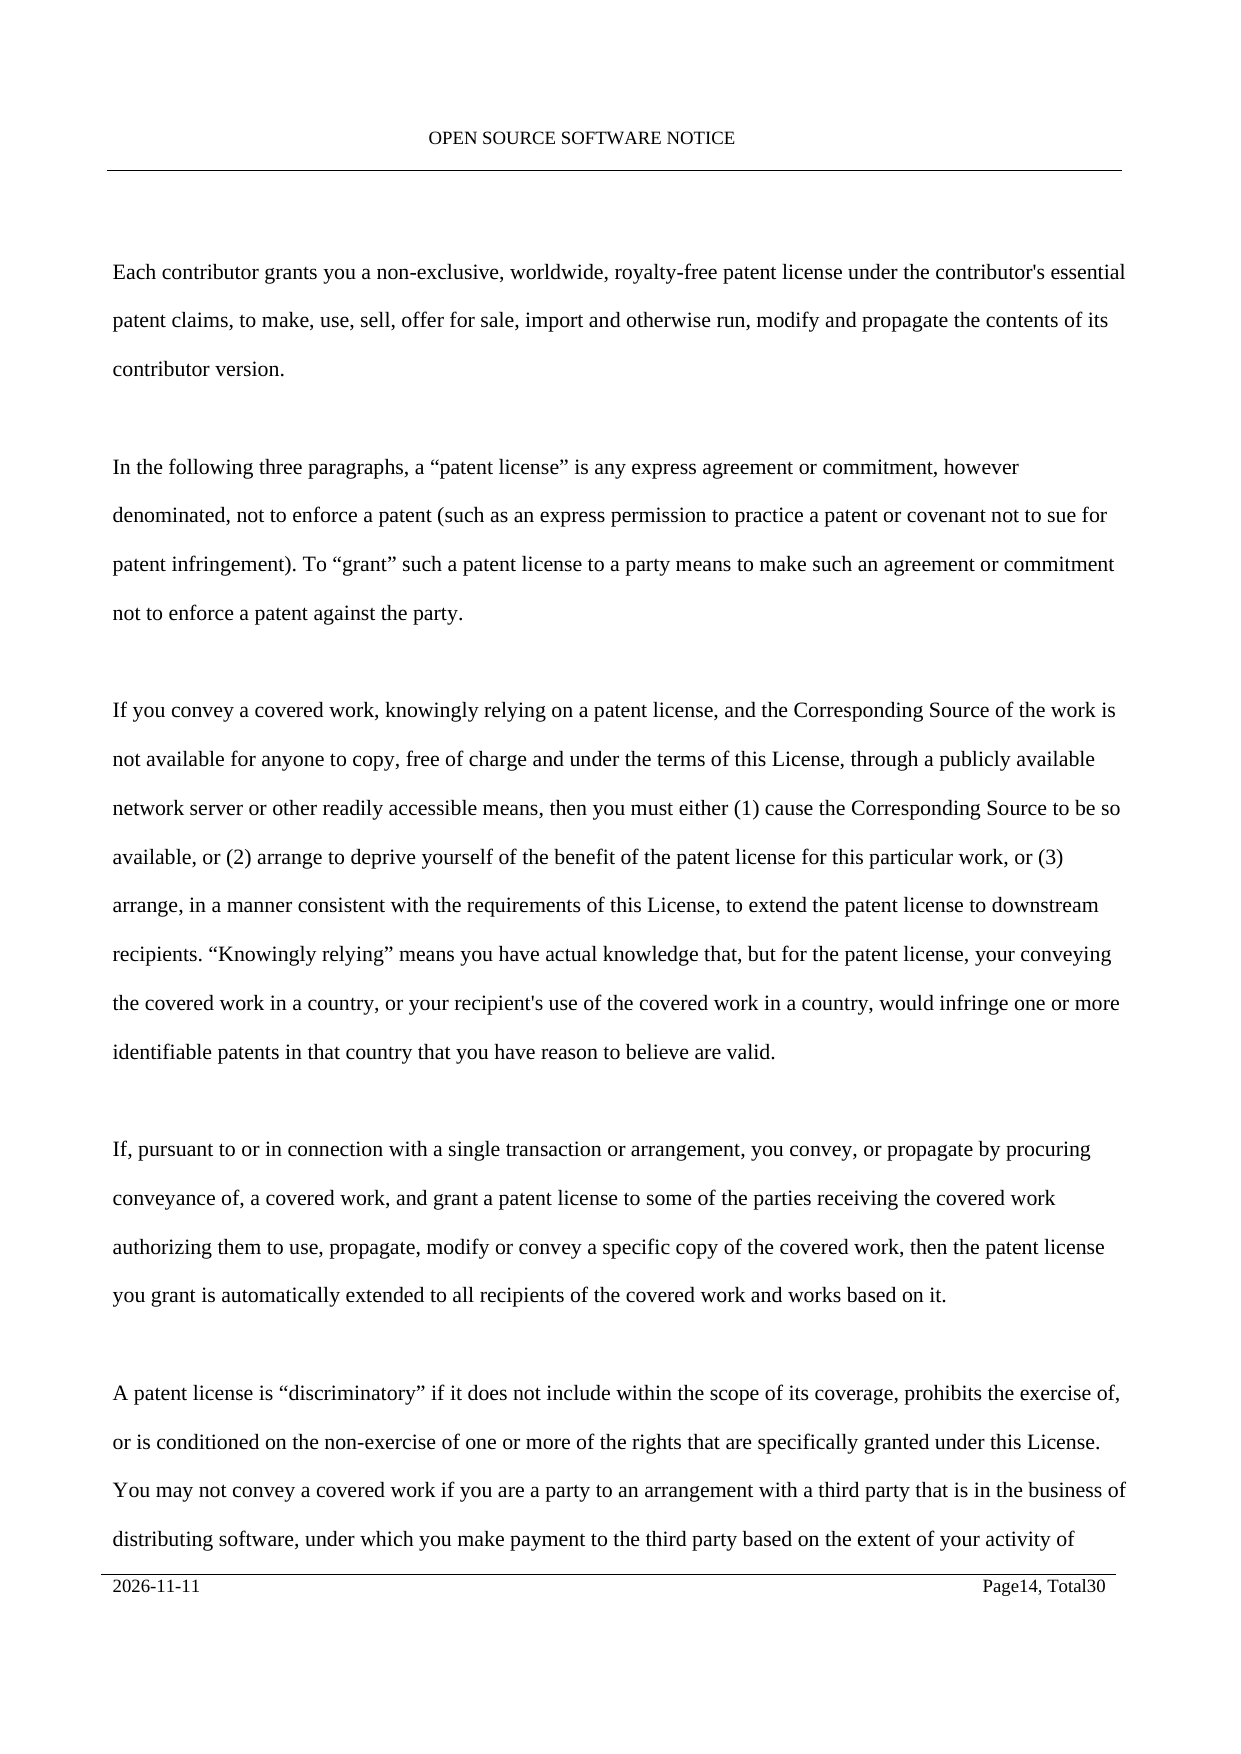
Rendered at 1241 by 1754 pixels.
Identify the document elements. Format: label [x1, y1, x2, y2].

text [112, 206, 1128, 1555]
